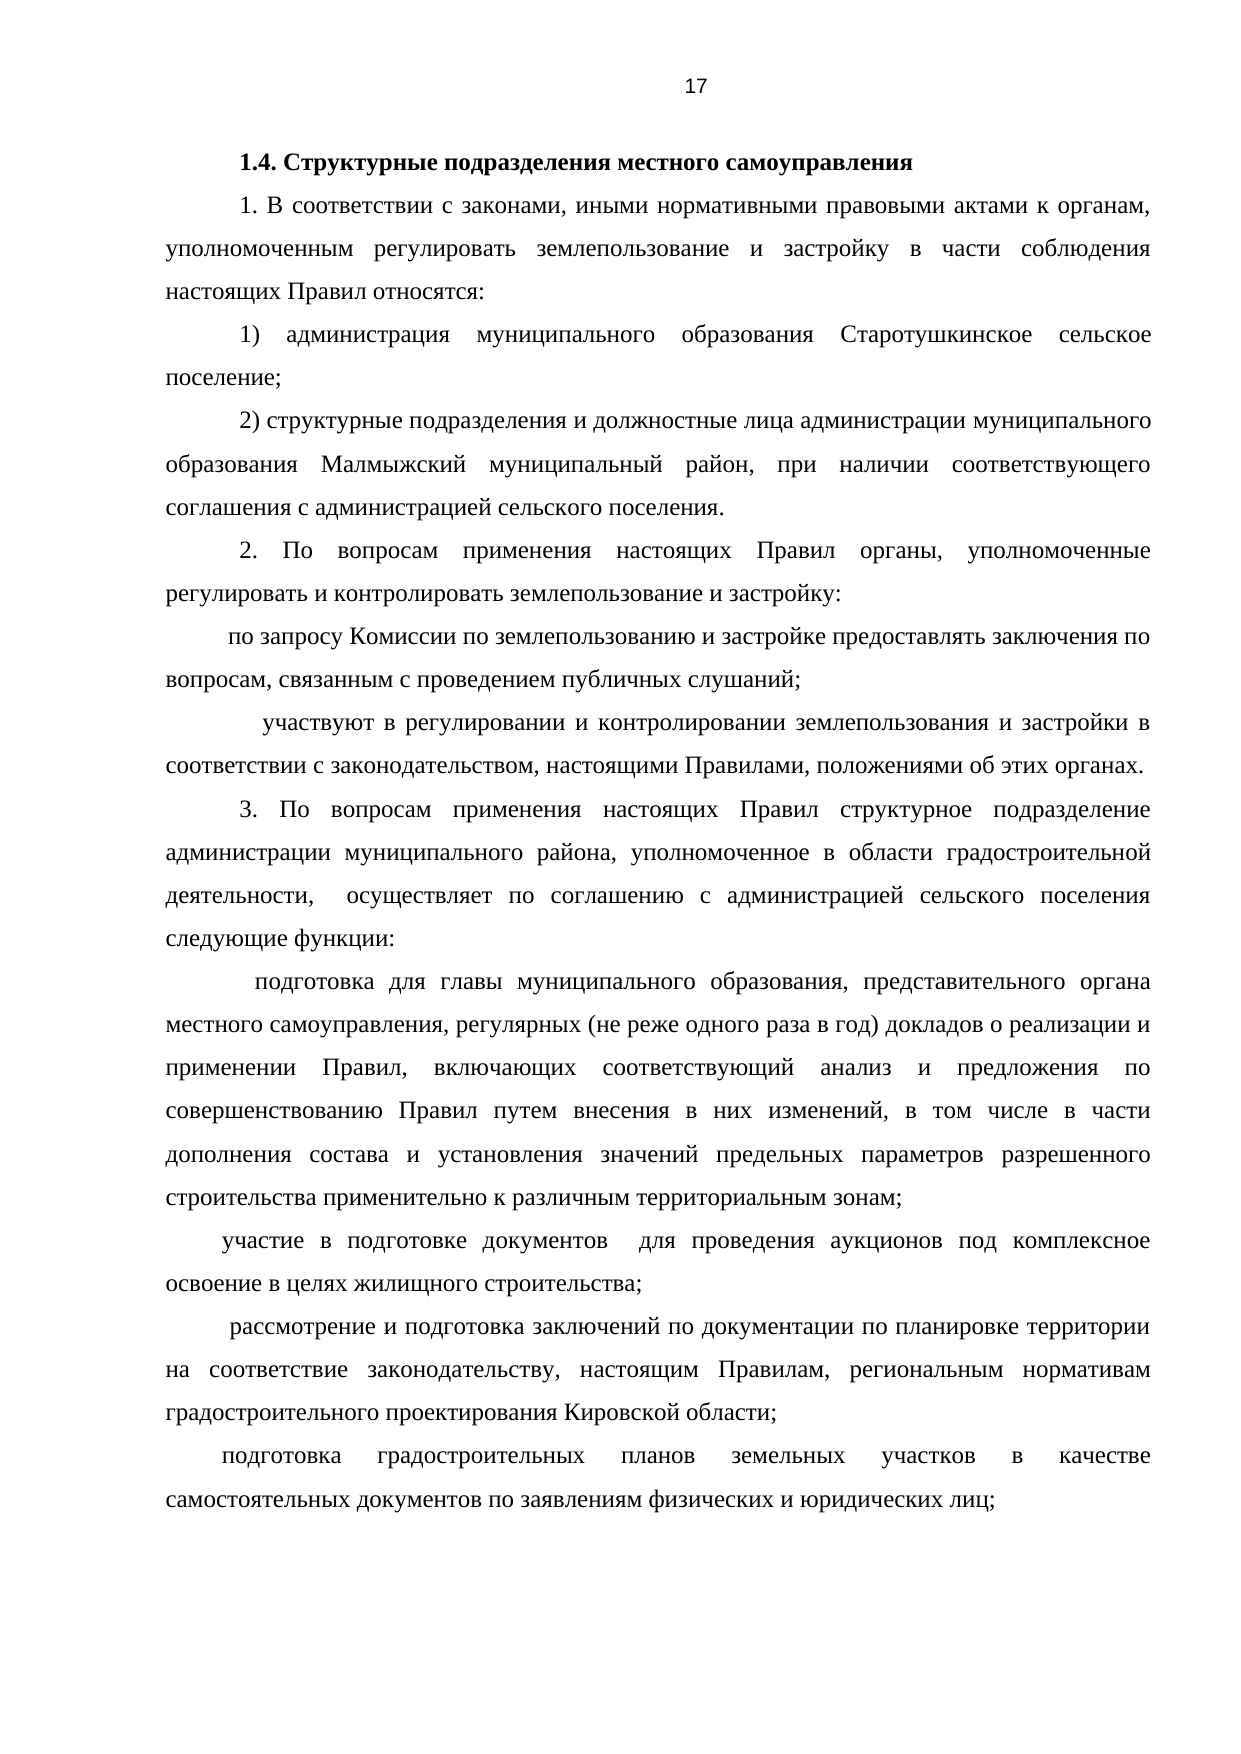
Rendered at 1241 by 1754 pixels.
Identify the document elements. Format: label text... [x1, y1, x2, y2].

text 1) администрация муниципального образования Старотушкинское сельское поселение; [165, 319, 1152, 391]
text 1.4. Структурные подразделения местного самоуправления [165, 147, 1152, 176]
text подготовка для главы муниципального образования, представительного органа местного самоуправления, регулярных (не реже одного раза в год) докладов о реализации и применении Правил, включающих соответствующий анализ и предложения по совершенствованию Правил путем внесения в них изменений, в том числе в части дополнения состава и установления значений предельных параметров разрешенного строительства применительно к различным территориальным зонам; [165, 966, 1152, 1211]
text подготовка градостроительных планов земельных участков в качестве самостоятельных документов по заявлениям физических и юридических лиц; [165, 1441, 1152, 1512]
text 1. В соответствии с законами, иными нормативными правовыми актами к органам, уполномоченным регулировать землепользование и застройку в части соблюдения настоящих Правил относятся: [165, 190, 1152, 305]
text участие в подготовке документов для проведения аукционов под комплексное освоение в целях жилищного строительства; [165, 1225, 1152, 1297]
text рассмотрение и подготовка заключений по документации по планировке территории на соответствие законодательству, настоящим Правилам, региональным нормативам градостроительного проектирования Кировской области; [165, 1311, 1152, 1426]
text 2) структурные подразделения и должностные лица администрации муниципального образования Малмыжский муниципальный район, при наличии соответствующего соглашения с администрацией сельского поселения. [165, 406, 1152, 521]
text участвуют в регулировании и контролировании землепользования и застройки в соответствии с законодательством, настоящими Правилами, положениями об этих органах. [165, 707, 1152, 779]
text 3. По вопросам применения настоящих Правил структурное подразделение администрации муниципального района, уполномоченное в области градостроительной деятельности, осуществляет по соглашению с администрацией сельского поселения следующие функции: [165, 794, 1152, 952]
text 2. По вопросам применения настоящих Правил органы, уполномоченные регулировать и контролировать землепользование и застройку: [165, 535, 1152, 607]
text по запросу Комиссии по землепользованию и застройке предоставлять заключения по вопросам, связанным с проведением публичных слушаний; [165, 621, 1152, 693]
